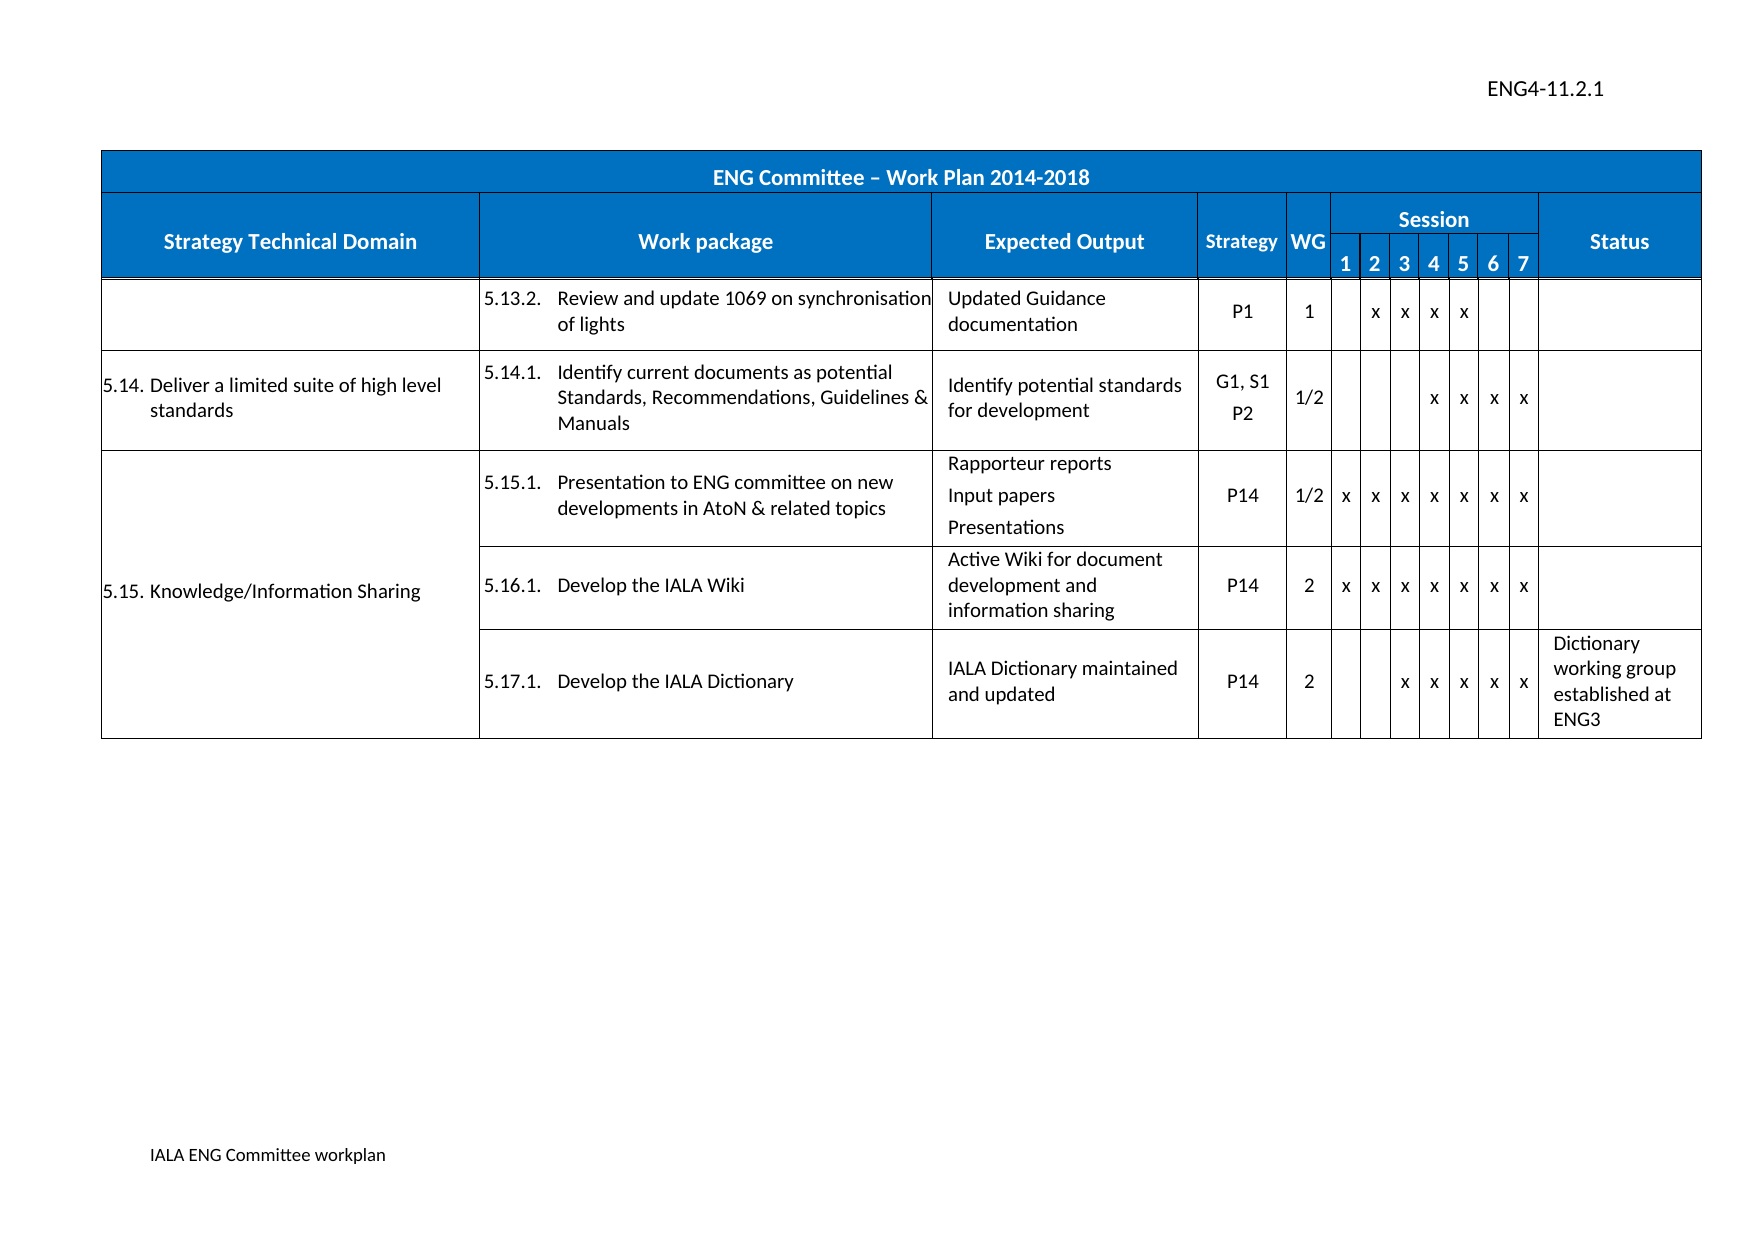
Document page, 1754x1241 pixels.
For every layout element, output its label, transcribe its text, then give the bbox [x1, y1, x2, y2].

table_cell Develop the IALA Wiki [480, 547, 932, 629]
table_cell x [1510, 451, 1538, 546]
table_cell Status [1539, 193, 1701, 277]
table_cell [1539, 547, 1701, 629]
table_cell 3 [1390, 234, 1418, 277]
table_cell 6 [1478, 234, 1508, 277]
table_cell P1 [1199, 280, 1286, 350]
table_cell x [1420, 630, 1449, 738]
table_cell Presentation to ENG committee on new developments in AtoN & related topics [480, 451, 932, 546]
table_cell Work package [480, 193, 931, 277]
table_cell x [1450, 451, 1478, 546]
table_header ENG Committee – Work Plan 2014-2018 [102, 151, 1701, 192]
table_cell Identify current documents as potential Standards, Recommendations, Guidelines & Manuals [480, 351, 932, 449]
table_cell 7 [1509, 234, 1538, 277]
table_cell Knowledge/Information Sharing [102, 451, 479, 738]
table_cell Review and update 1069 on synchronisation of lights [480, 280, 932, 350]
table_cell x [1391, 630, 1419, 738]
table_cell x [1332, 451, 1360, 546]
table_cell x [1479, 630, 1509, 738]
table_cell Expected Output [932, 193, 1197, 277]
table_cell x [1510, 630, 1538, 738]
table_cell [1332, 630, 1360, 738]
table_cell x [1420, 351, 1449, 449]
table_cell x [1361, 451, 1390, 546]
table_cell [1539, 280, 1701, 350]
table_cell 1/2 [1287, 351, 1331, 449]
table_cell x [1391, 451, 1419, 546]
table_cell x [1479, 547, 1509, 629]
table_cell Develop the IALA Dictionary [480, 630, 932, 738]
table_cell Session [1331, 193, 1538, 233]
table_cell P14 [1199, 547, 1286, 629]
table_cell x [1450, 351, 1478, 449]
table_cell x [1420, 547, 1449, 629]
table_cell x [1361, 280, 1390, 350]
table_cell 4 [1419, 234, 1448, 277]
table_cell 2 [1361, 234, 1389, 277]
table_cell Rapporteur reports Input papers Presentations [933, 451, 1198, 546]
table_cell [1361, 351, 1390, 449]
table_cell Deliver a limited suite of high level standards [102, 351, 479, 449]
table_cell Updated Guidance documentation [933, 280, 1198, 350]
table_cell x [1510, 351, 1538, 449]
table_cell P14 [1199, 451, 1286, 546]
table_cell x [1450, 630, 1478, 738]
table_cell x [1510, 547, 1538, 629]
table_cell x [1479, 351, 1509, 449]
table_cell [1391, 351, 1419, 449]
table_cell P14 [1199, 630, 1286, 738]
table_cell IALA Dictionary maintained and updated [933, 630, 1198, 738]
table_cell 1/2 [1287, 451, 1331, 546]
table_cell x [1391, 547, 1419, 629]
table_cell WG [1287, 193, 1330, 277]
table_cell x [1391, 280, 1419, 350]
table_cell x [1450, 280, 1478, 350]
table_cell Identify potential standards for development [933, 351, 1198, 449]
table_cell 2 [1287, 547, 1331, 629]
table_cell x [1420, 280, 1449, 350]
table_cell [1539, 351, 1701, 449]
table_cell 1 [1287, 280, 1331, 350]
table_cell x [1479, 451, 1509, 546]
table_cell [1332, 351, 1360, 449]
table_cell x [1361, 547, 1390, 629]
table_cell [1539, 451, 1701, 546]
table_cell x [1450, 547, 1478, 629]
table_cell Strategy [1198, 193, 1286, 277]
table_cell 1 [1331, 234, 1359, 277]
table_cell 5 [1449, 234, 1477, 277]
table_cell [1361, 630, 1390, 738]
table_cell [1479, 280, 1509, 350]
table_cell [1510, 280, 1538, 350]
table_cell 2 [1287, 630, 1331, 738]
table_cell [1332, 280, 1360, 350]
table_cell G1, S1 P2 [1199, 351, 1286, 449]
table_cell x [1420, 451, 1449, 546]
table_cell [102, 280, 479, 350]
table_cell Strategy Technical Domain [102, 193, 479, 277]
table_cell x [1332, 547, 1360, 629]
table_cell Active Wiki for document development and information sharing [933, 547, 1198, 629]
table_cell Dictionary working group established at ENG3 [1539, 630, 1701, 738]
